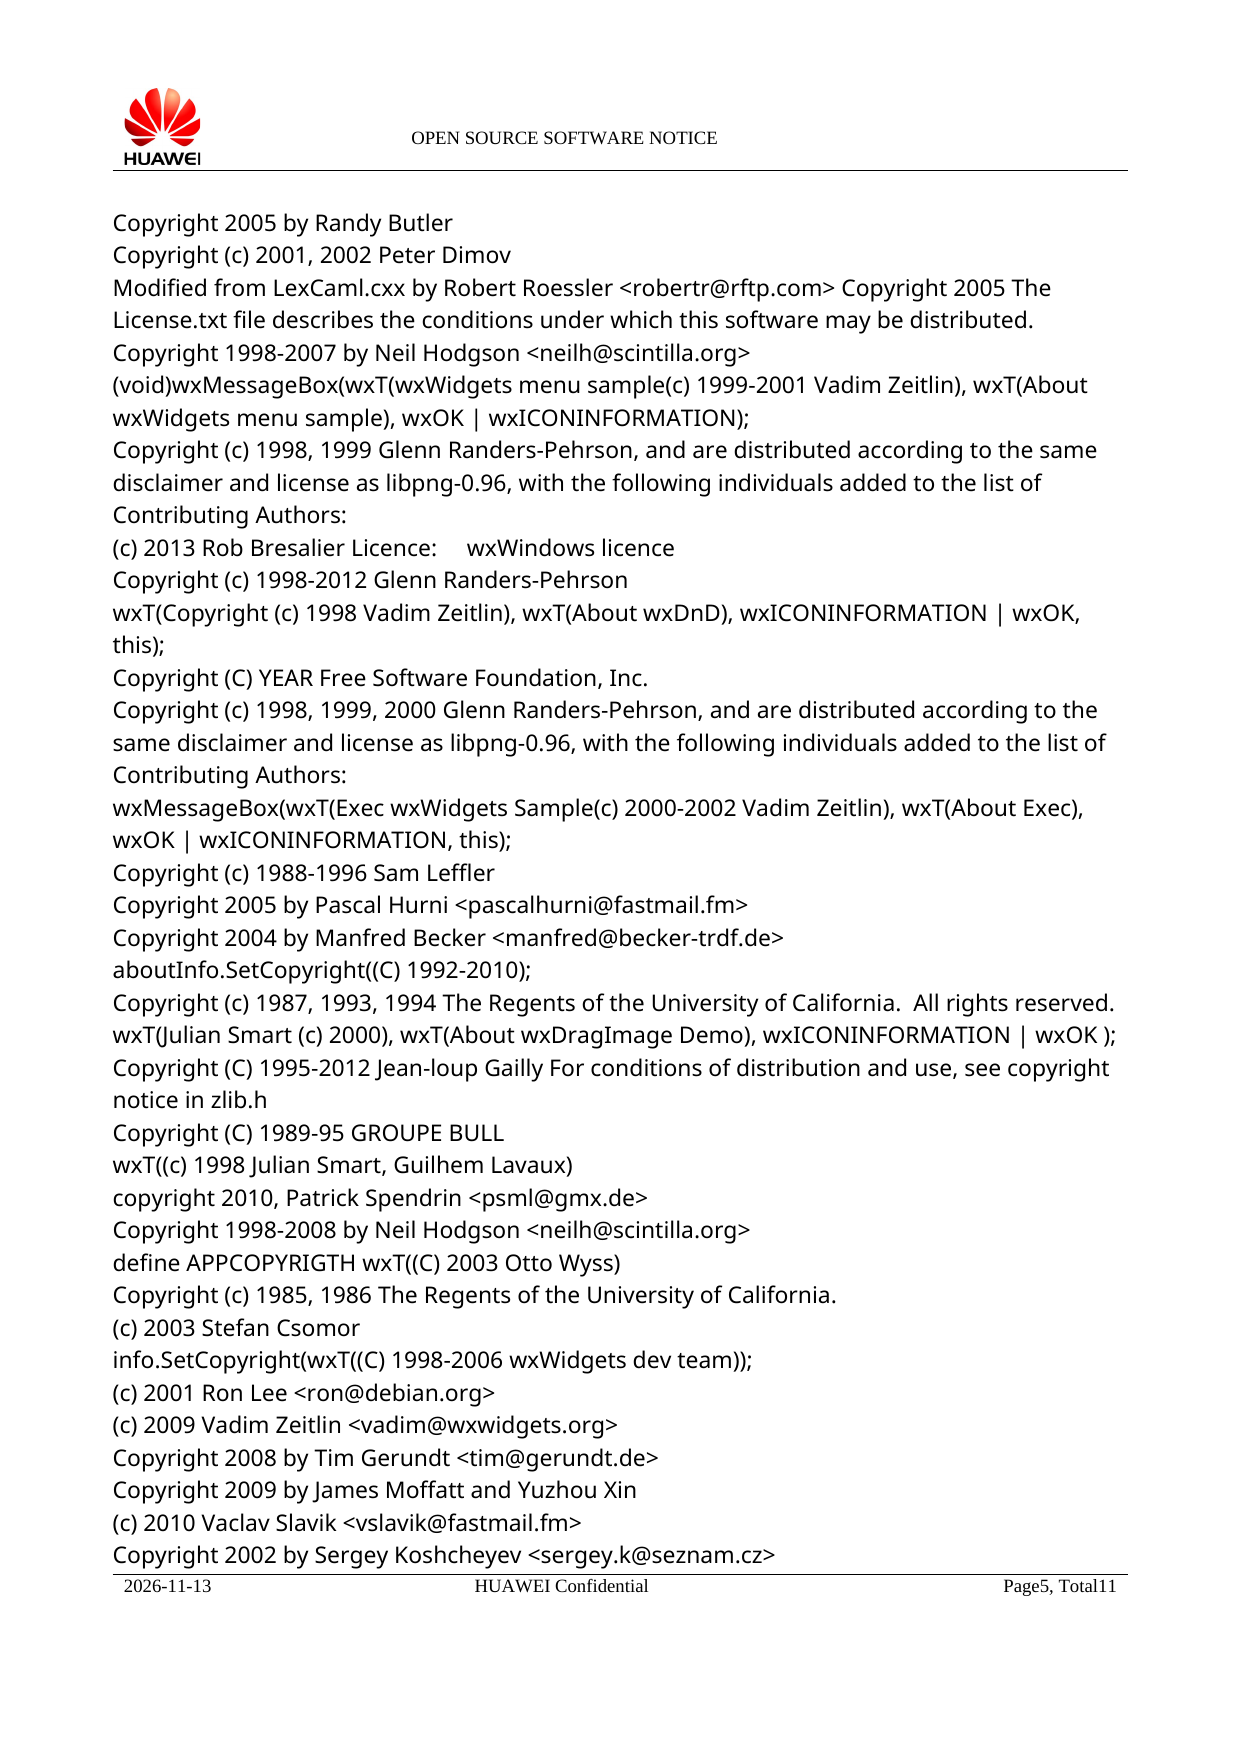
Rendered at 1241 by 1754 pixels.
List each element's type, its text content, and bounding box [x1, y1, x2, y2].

picture [124, 88, 201, 165]
